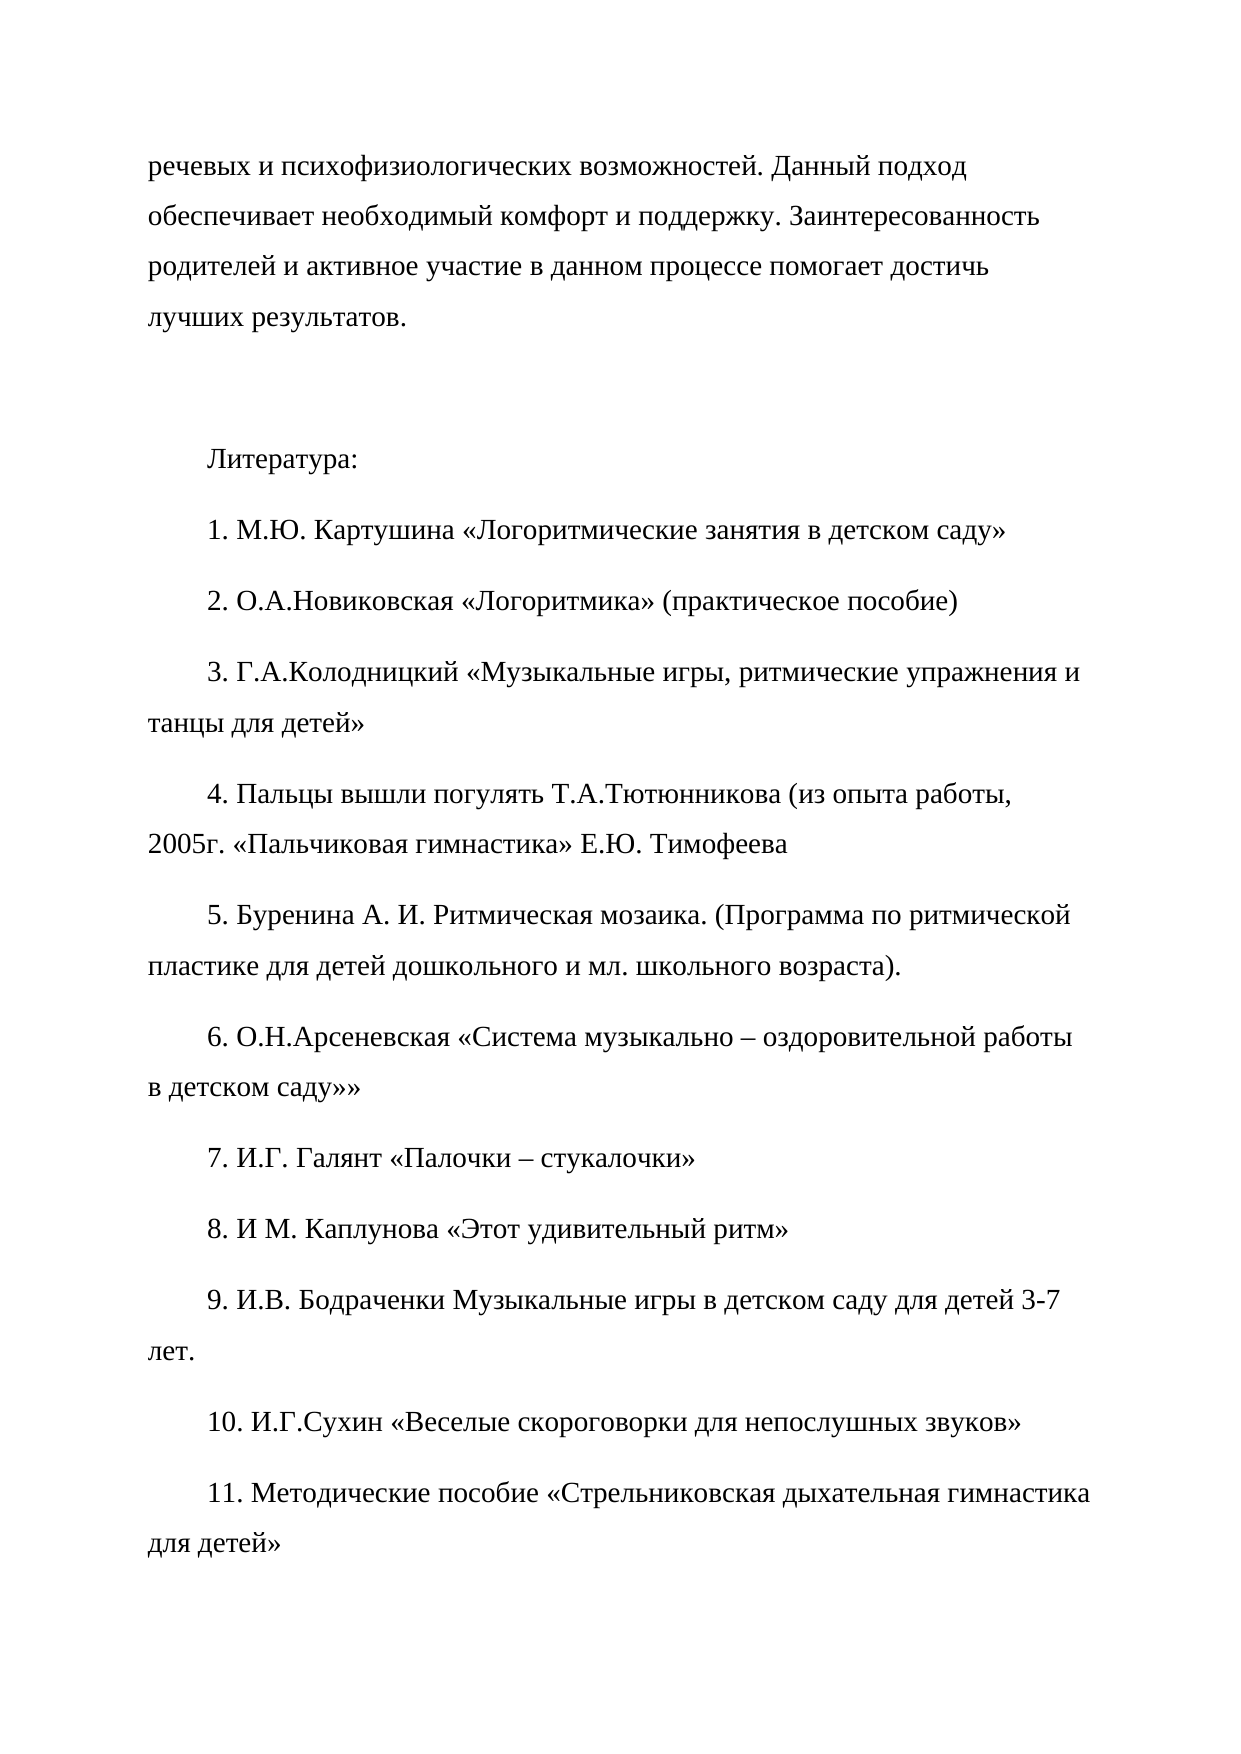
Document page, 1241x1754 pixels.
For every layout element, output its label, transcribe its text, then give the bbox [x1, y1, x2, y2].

text 10. И.Г.Сухин «Веселые скороговорки для непослушных звуков» [148, 1404, 1092, 1437]
text 9. И.В. Бодраченки Музыкальные игры в детском саду для детей 3-7 лет. [148, 1282, 1092, 1366]
text Литература: [148, 441, 1092, 474]
text 5. Буренина А. И. Ритмическая мозаика. (Программа по ритмической пластике для детей дошкольного и мл. школьного возраста). [148, 897, 1092, 981]
text 4. Пальцы вышли погулять Т.А.Тютюнникова (из опыта работы, 2005г. «Пальчиковая гимнастика» Е.Ю. Тимофеева [148, 776, 1092, 860]
text 6. О.Н.Арсеневская «Система музыкально – оздоровительной работы в детском саду»» [148, 1019, 1092, 1103]
text 11. Методические пособие «Стрельниковская дыхательная гимнастика для детей» [148, 1475, 1092, 1559]
text 8. И М. Каплунова «Этот удивительный ритм» [148, 1211, 1092, 1245]
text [148, 148, 1092, 332]
text 1. М.Ю. Картушина «Логоритмические занятия в детском саду» [148, 512, 1092, 546]
text 7. И.Г. Галянт «Палочки – стукалочки» [148, 1140, 1092, 1174]
text 2. О.А.Новиковская «Логоритмика» (практическое пособие) [148, 583, 1092, 617]
text 3. Г.А.Колодницкий «Музыкальные игры, ритмические упражнения и танцы для детей» [148, 654, 1092, 738]
